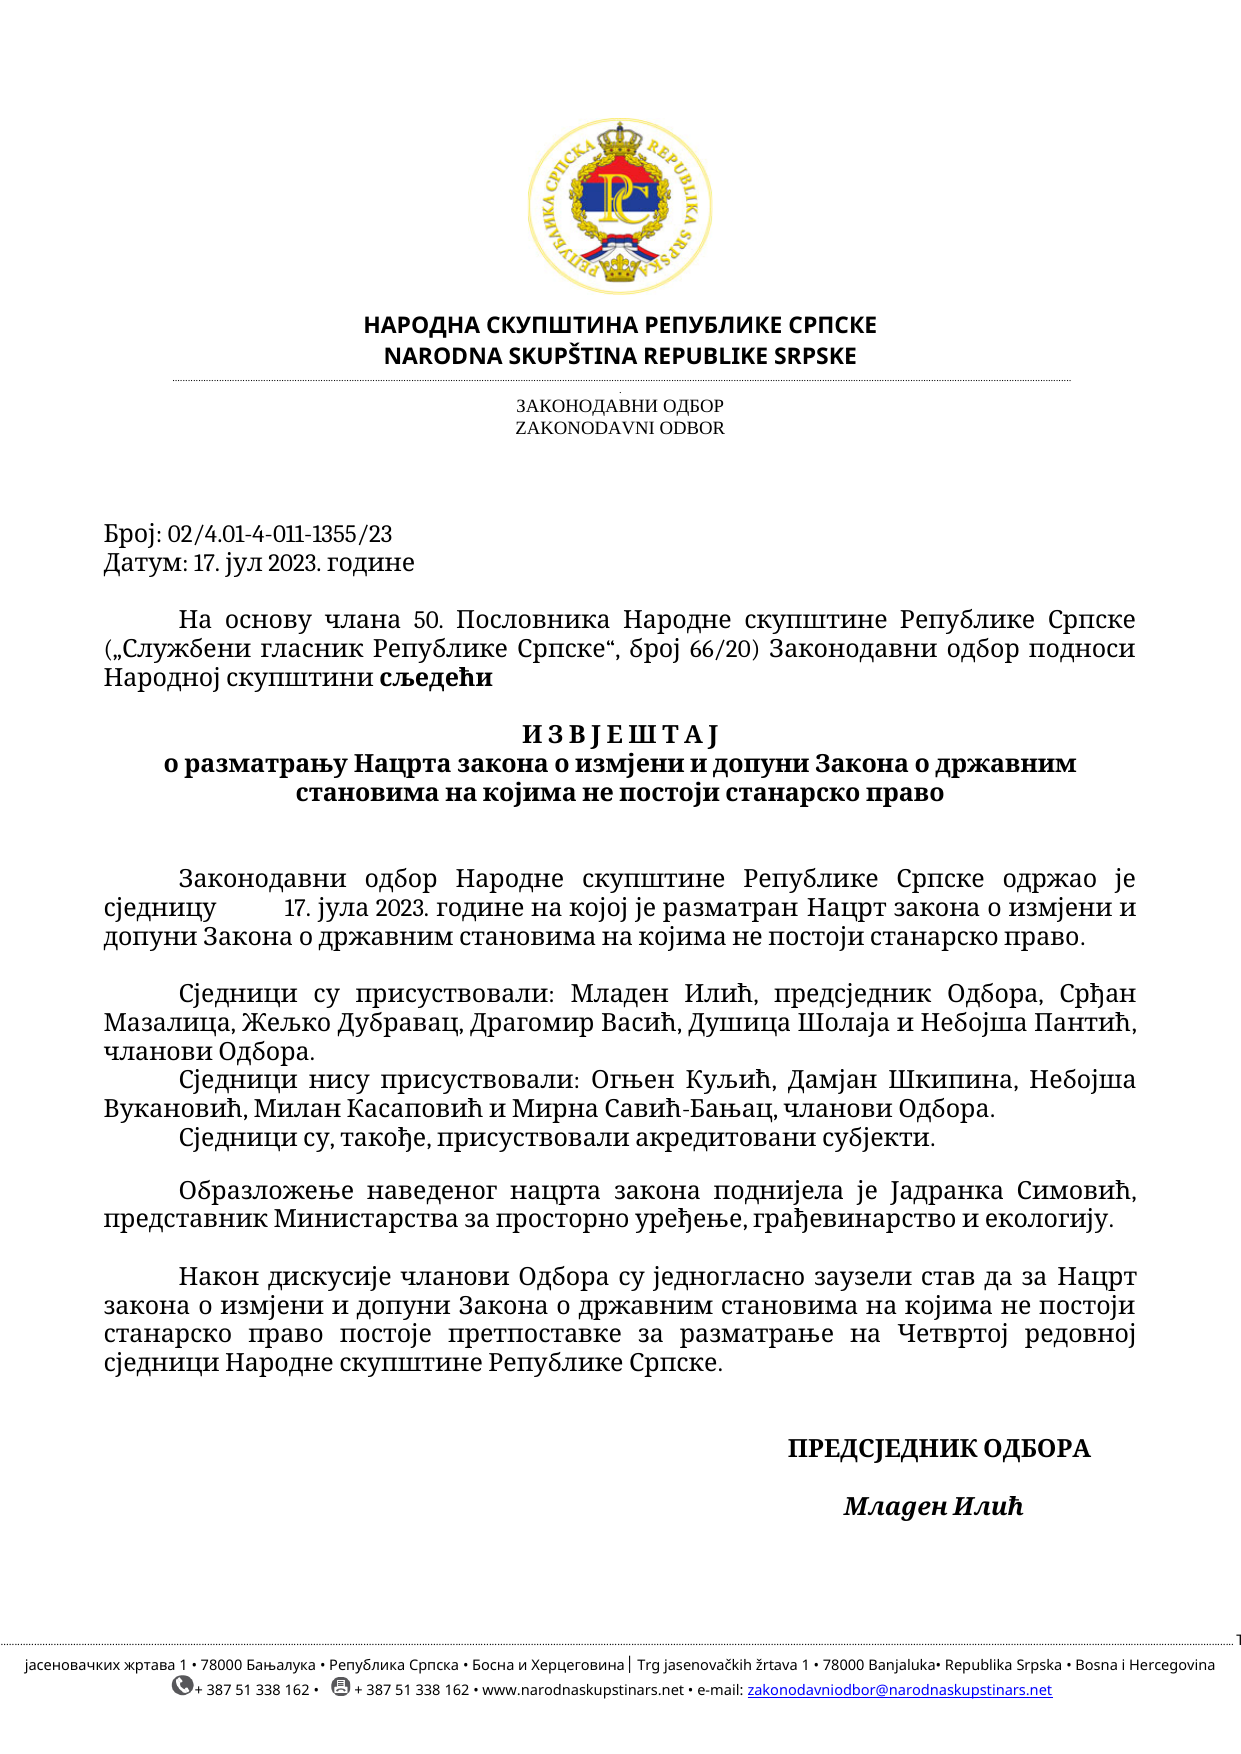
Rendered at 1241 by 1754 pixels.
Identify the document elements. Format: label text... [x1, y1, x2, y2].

text ПРЕДСЈЕДНИК ОДБОРА [103, 1435, 1137, 1464]
text Након дискусије чланови Одбора су једногласно заузели став да за Нацрт закона о измјени и допуни Закона о државним становима на којима не постоји станарско право постоје претпоставке за разматрање на Четвртој редовној сједници Народне скупштине Републике Српске. [103, 1263, 1137, 1378]
text И З В Ј Е Ш Т А Ј [103, 721, 1137, 750]
text Број: 02/4.01-4-011-1355/23 [103, 520, 1137, 549]
text Законодавни одбор Народне скупштине Републике Српске одржао је сједницу 17. јула 2023. године на којој је разматран Нацрт закона о измјени и допуни Закона о државним становима на којима не постоји станарско право. [103, 865, 1137, 951]
text Сједници су присуствовали: Младен Илић, предсједник Одбора, Срђан Мазалица, Жељко Дубравац, Драгомир Васић, Душица Шолаја и Небојша Пантић, чланови Одбора. [103, 980, 1137, 1066]
text Датум: 17. јул 2023. године [103, 549, 1137, 577]
text о разматрању Нацрта закона о измјени и допуни Закона о државним становима на којима не постоји станарско право [103, 750, 1137, 807]
text Сједници нису присуствовали: Огњен Куљић, Дамјан Шкипина, Небојша Вукановић, Милан Касаповић и Мирна Савић-Бањац, чланови Одбора. [103, 1066, 1137, 1124]
text Образложење наведеног нацрта закона поднијела је Јадранка Симовић, представник Министарства за просторно уређење, грађевинарство и екологију. [103, 1177, 1137, 1234]
text Сједници су, такође, присуствовали акредитовани субјекти. [103, 1124, 1137, 1152]
text На основу члана 50. Пословника Народне скупштине Републике Српске („Службени гласник Републике Српске“, број 66/20) Законодавни одбор подноси Народној скупштини сљедећи [103, 606, 1137, 692]
text Младен Илић [103, 1493, 1137, 1522]
